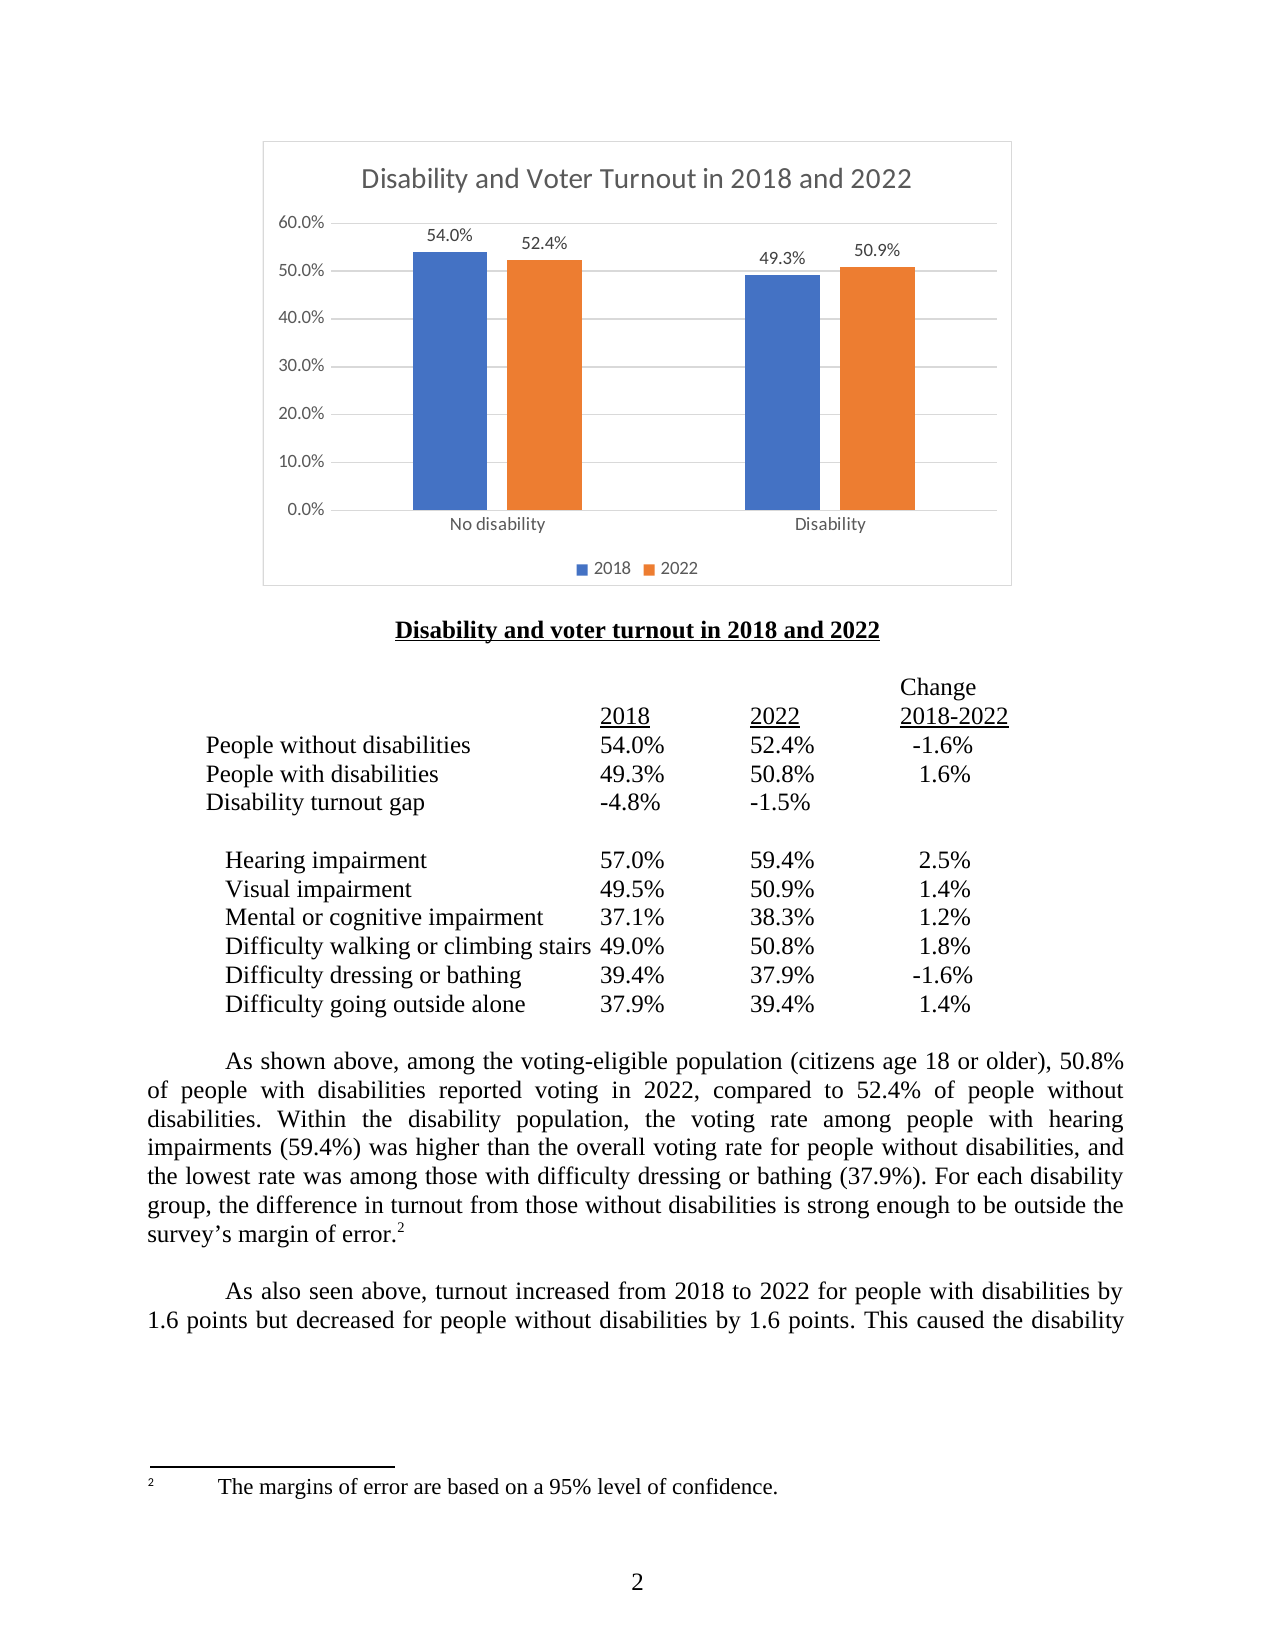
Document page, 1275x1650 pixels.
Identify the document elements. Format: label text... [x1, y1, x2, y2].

text Mental or cognitive impairment 37.1% 38.3% 1.2% [225, 902, 1125, 931]
text Change [147, 672, 1125, 701]
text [147, 1276, 1125, 1362]
text People with disabilities 49.3% 50.8% 1.6% [206, 759, 1125, 787]
text Difficulty dressing or bathing 39.4% 37.9% -1.6% [166, 960, 1125, 989]
text Disability and voter turnout in 2018 and 2022 [150, 615, 1125, 644]
text Hearing impairment 57.0% 59.4% 2.5% [166, 845, 1125, 874]
text As shown above, among the voting-eligible population (citizens age 18 or older), 50.8% of people with disabilities reported voting in 2022, compared to 52.4% of people without disabilities. Within the disability population, the voting rate among people with hearing impairments (59.4%) was higher than the overall voting rate for people without disabilities, and the lowest rate was among those with difficulty dressing or bathing (37.9%). For each disability group, the difference in turnout from those without disabilities is strong enough to be outside the survey’s margin of error. [147, 1046, 1125, 1247]
text People without disabilities 54.0% 52.4% -1.6% [206, 730, 1125, 759]
text Difficulty going outside alone 37.9% 39.4% 1.4% [166, 989, 1125, 1017]
text Visual impairment 49.5% 50.9% 1.4% [166, 874, 1125, 902]
text Disability turnout gap -4.8% -1.5% [206, 787, 1125, 816]
text Difficulty walking or climbing stairs 49.0% 50.8% 1.8% [225, 931, 1125, 960]
text 2018 2022 2018-2022 [147, 701, 1125, 730]
